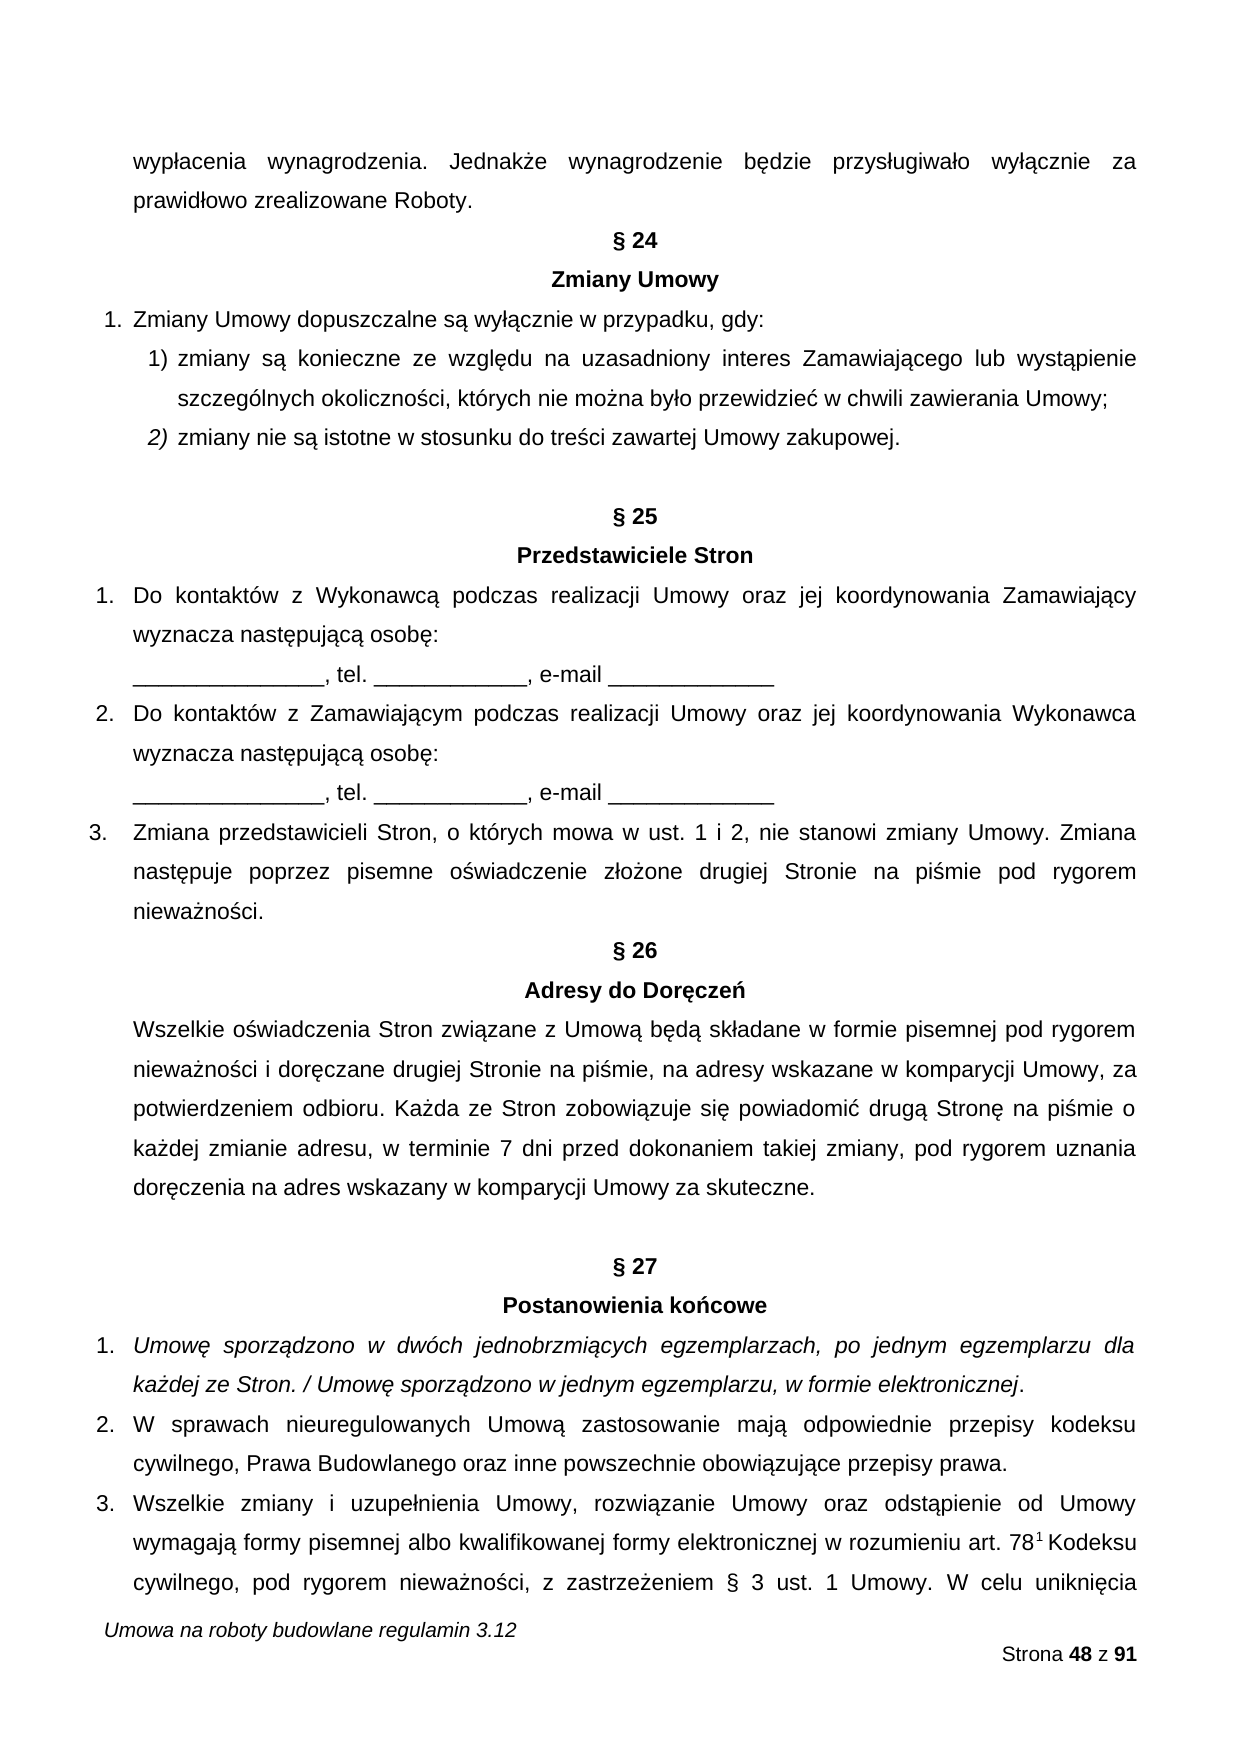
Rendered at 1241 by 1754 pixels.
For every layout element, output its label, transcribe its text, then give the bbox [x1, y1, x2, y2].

text § 26 [133, 937, 1137, 963]
text _______________, tel. ____________, e-mail _____________ [133, 779, 1137, 806]
text § 27 [133, 1253, 1137, 1279]
list Umowę sporządzono w dwóch jednobrzmiących egzemplarzach, po jednym egzemplarzu dla każdej ze Stron. / Umowę sporządzono w jednym egzemplarzu, w formie elektronicznej. [96, 1332, 1137, 1398]
list W sprawach nieuregulowanych Umową zastosowanie mają odpowiednie przepisy kodeksu cywilnego, Prawa Budowlanego oraz inne powszechnie obowiązujące przepisy prawa. [96, 1411, 1137, 1477]
list zmiany nie są istotne w stosunku do treści zawartej Umowy zakupowej. [148, 424, 1137, 450]
list Do kontaktów z Wykonawcą podczas realizacji Umowy oraz jej koordynowania Zamawiający wyznacza następującą osobę: [95, 582, 1137, 648]
text Wszelkie oświadczenia Stron związane z Umową będą składane w formie pisemnej pod rygorem nieważności i doręczane drugiej Stronie na piśmie, na adresy wskazane w komparycji Umowy, za potwierdzeniem odbioru. Każda ze Stron zobowiązuje się powiadomić drugą Stronę na piśmie o każdej zmianie adresu, w terminie 7 dni przed dokonaniem takiej zmiany, pod rygorem uznania doręczenia na adres wskazany w komparycji Umowy za skuteczne. [133, 1016, 1137, 1200]
text Przedstawiciele Stron [133, 542, 1137, 569]
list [103, 148, 1137, 213]
text _______________, tel. ____________, e-mail _____________ [133, 661, 1137, 687]
list Zmiany Umowy dopuszczalne są wyłącznie w przypadku, gdy: [103, 306, 1137, 332]
list zmiany są konieczne ze względu na uzasadniony interes Zamawiającego lub wystąpienie szczególnych okoliczności, których nie można było przewidzieć w chwili zawierania Umowy; [148, 345, 1137, 411]
list Zmiana przedstawicieli Stron, o których mowa w ust. 1 i 2, nie stanowi zmiany Umowy. Zmiana następuje poprzez pisemne oświadczenie złożone drugiej Stronie na piśmie pod rygorem nieważności. [88, 819, 1137, 924]
text § 25 [133, 503, 1137, 529]
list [96, 1490, 1137, 1595]
list Do kontaktów z Zamawiającym podczas realizacji Umowy oraz jej koordynowania Wykonawca wyznacza następującą osobę: [95, 700, 1137, 766]
text Postanowienia końcowe [133, 1292, 1137, 1319]
text Adresy do Doręczeń [133, 977, 1137, 1003]
list § 24 [133, 227, 1137, 253]
text Zmiany Umowy [133, 266, 1137, 292]
